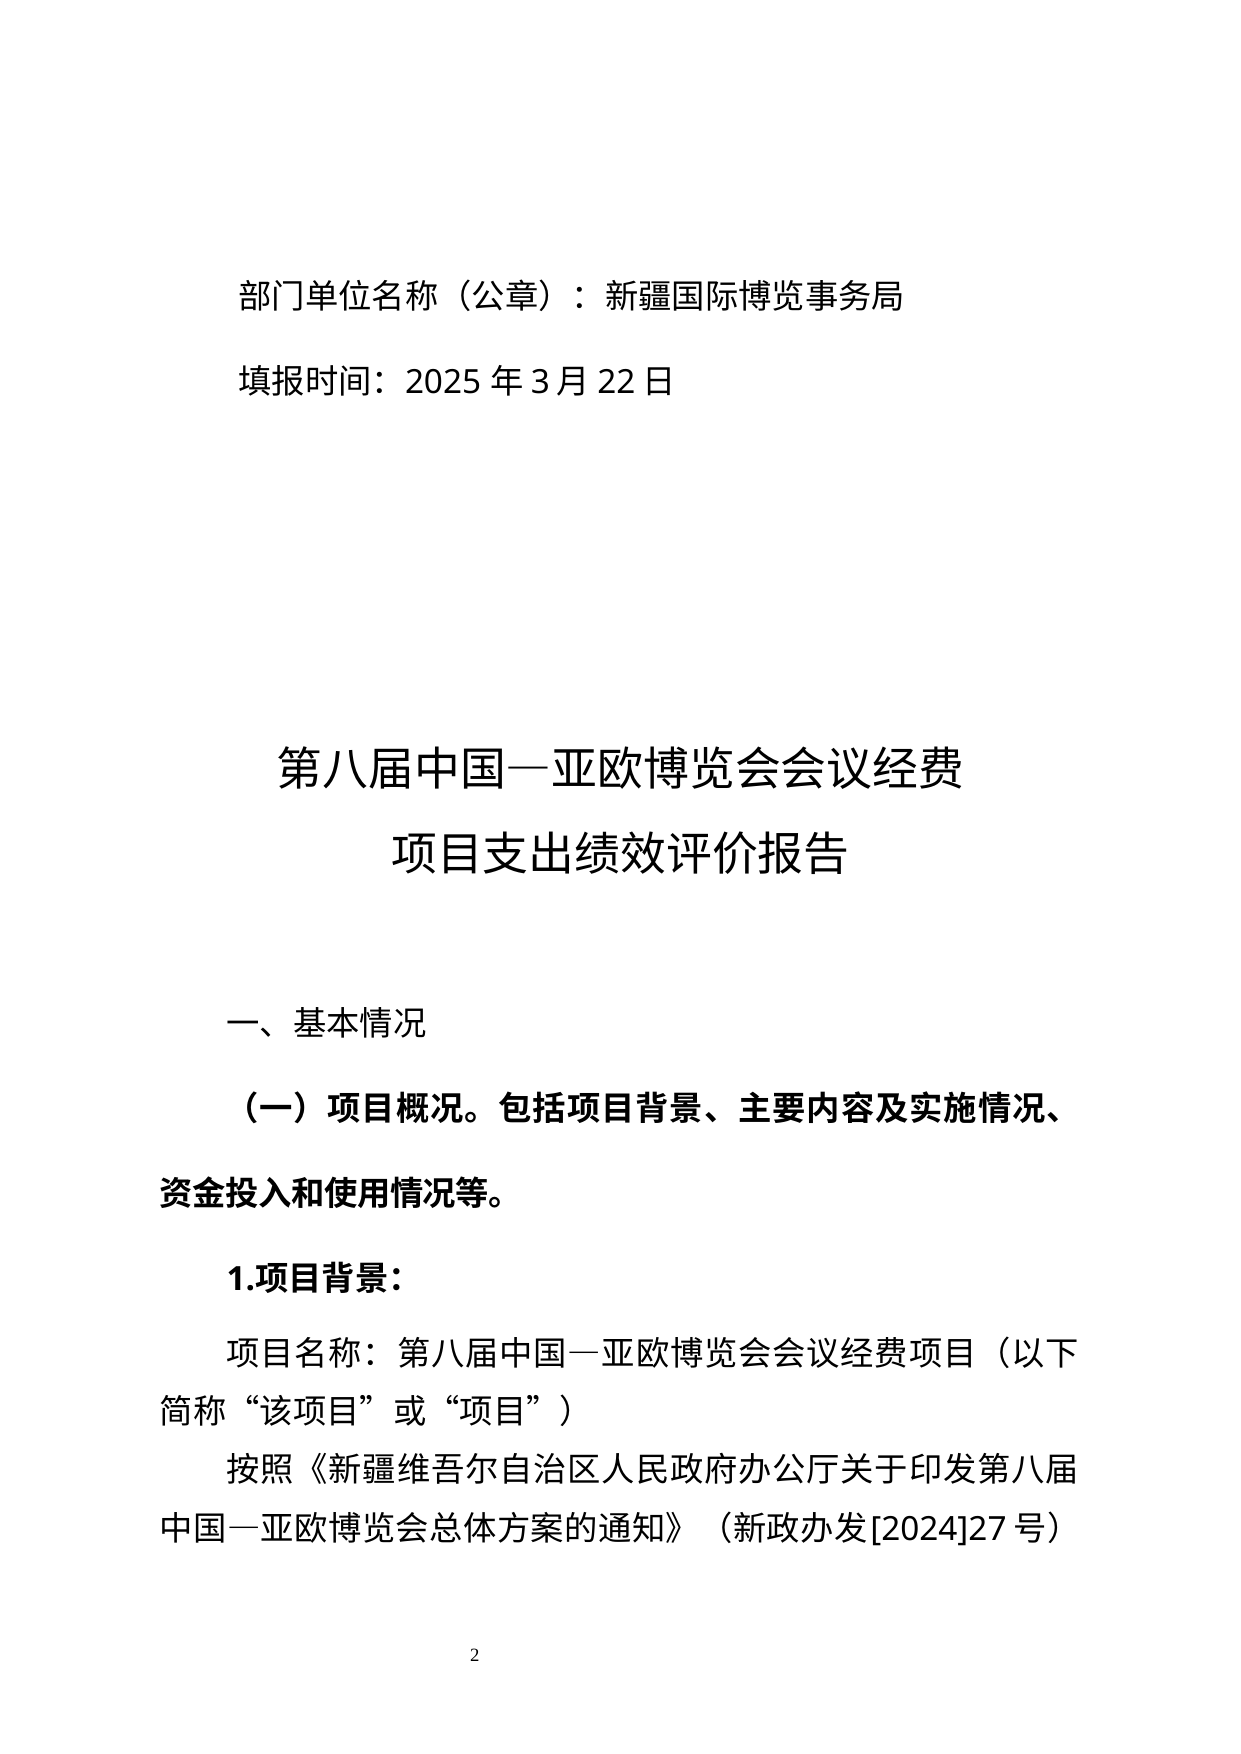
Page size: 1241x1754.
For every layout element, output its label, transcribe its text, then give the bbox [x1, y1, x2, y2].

text 1.项目背景： [159, 1233, 1081, 1318]
text （一）项目概况。包括项目背景、主要内容及实施情况、资金投入和使用情况等。 [159, 1063, 1081, 1233]
text 项目支出绩效评价报告 [159, 808, 1081, 893]
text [159, 1435, 1081, 1552]
text 部门单位名称（公章）：新疆国际博览事务局 [159, 251, 1081, 336]
text 填报时间：2025 年 3月 22日 [159, 336, 1081, 421]
text 第八届中国—亚欧博览会会议经费 [159, 723, 1081, 808]
text 项目名称：第八届中国—亚欧博览会会议经费项目（以下简称“该项目”或“项目”） [159, 1318, 1081, 1435]
text 一、基本情况 [159, 978, 1081, 1063]
